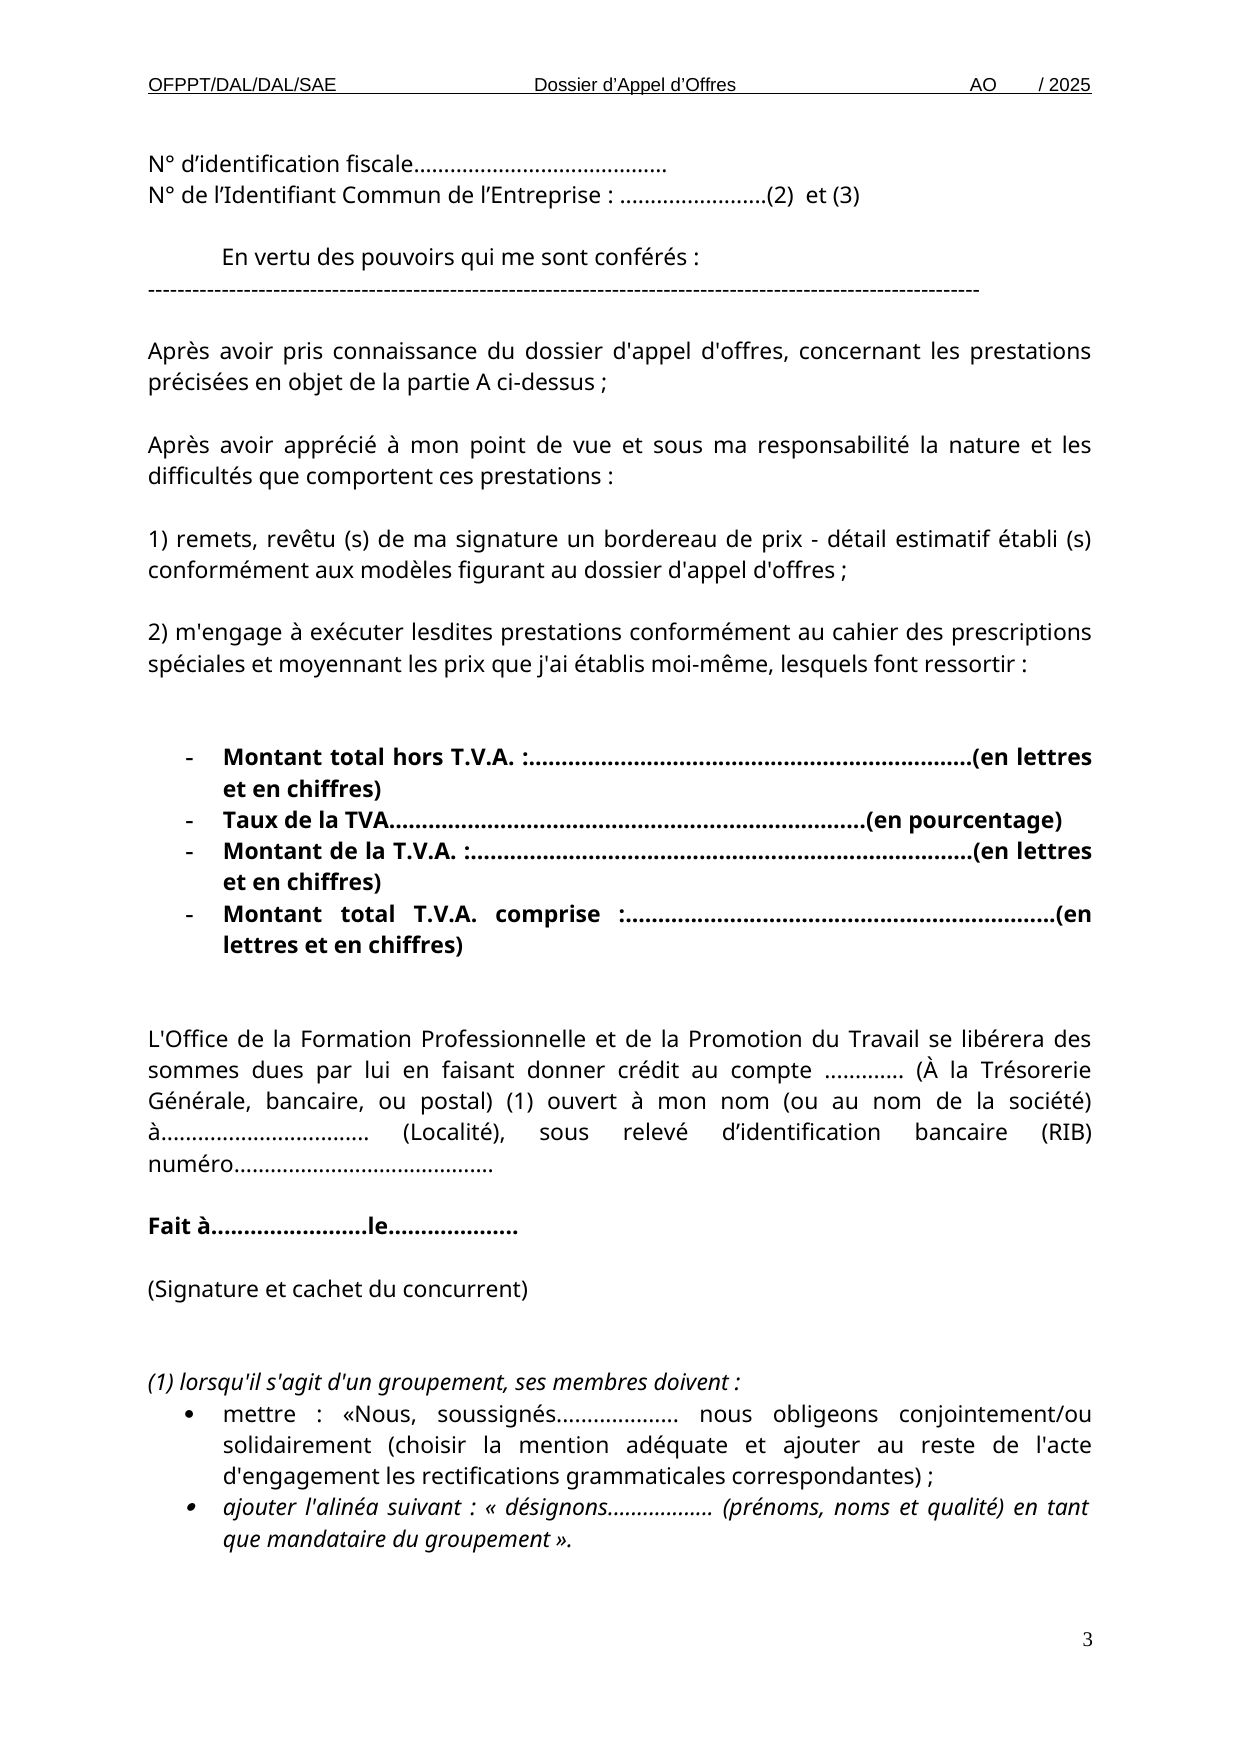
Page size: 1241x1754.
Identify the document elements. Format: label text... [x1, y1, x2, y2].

text (Signature et cachet du concurrent) [148, 1273, 1093, 1304]
text N° d’identification fiscale…………………………………… [148, 148, 1093, 179]
text (1) lorsqu'il s'agit d'un groupement, ses membres doivent : [148, 1366, 1093, 1398]
list Montant de la T.V.A. :………………...........................................................(en lettres et en chiffres) [185, 835, 1093, 898]
text Après avoir apprécié à mon point de vue et sous ma responsabilité la nature et les difficultés que comportent ces prestations : [148, 429, 1093, 491]
text L'Office de la Formation Professionnelle et de la Promotion du Travail se libérera des sommes dues par lui en faisant donner crédit au compte ............. (À la Trésorerie Générale, bancaire, ou postal) (1) ouvert à mon nom (ou au nom de la société) à.................................. (Localité), sous relevé d’identification bancaire (RIB) numéro……………………………………. [148, 1023, 1093, 1179]
list Montant total hors T.V.A. :………………..................................................(en lettres et en chiffres) [185, 741, 1093, 804]
text Fait à........................le.................... [148, 1210, 1093, 1241]
text ----------------------------------------------------------------------------------------------------------------- [148, 273, 1093, 304]
list Taux de la TVA……………………………………………………….………(en pourcentage) [185, 804, 1093, 835]
text En vertu des pouvoirs qui me sont conférés : [148, 241, 1093, 273]
list Montant total T.V.A. comprise :..................................................................(en lettres et en chiffres) [185, 898, 1093, 960]
text 2) m'engage à exécuter lesdites prestations conformément au cahier des prescriptions spéciales et moyennant les prix que j'ai établis moi-même, lesquels font ressortir : [148, 616, 1093, 679]
text N° de l’Identifiant Commun de l’Entreprise : ........................(2) et (3) [148, 179, 1093, 210]
text Après avoir pris connaissance du dossier d'appel d'offres, concernant les prestations précisées en objet de la partie A ci-dessus ; [148, 335, 1093, 398]
list ajouter l'alinéa suivant : « désignons.................. (prénoms, noms et qualité) en tant que mandataire du groupement ». [185, 1491, 1093, 1554]
list mettre : «Nous, soussignés.................... nous obligeons conjointement/ou solidairement (choisir la mention adéquate et ajouter au reste de l'acte d'engagement les rectifications grammaticales correspondantes) ; [185, 1398, 1093, 1491]
text 1) remets, revêtu (s) de ma signature un bordereau de prix - détail estimatif établi (s) conformément aux modèles figurant au dossier d'appel d'offres ; [148, 523, 1093, 585]
